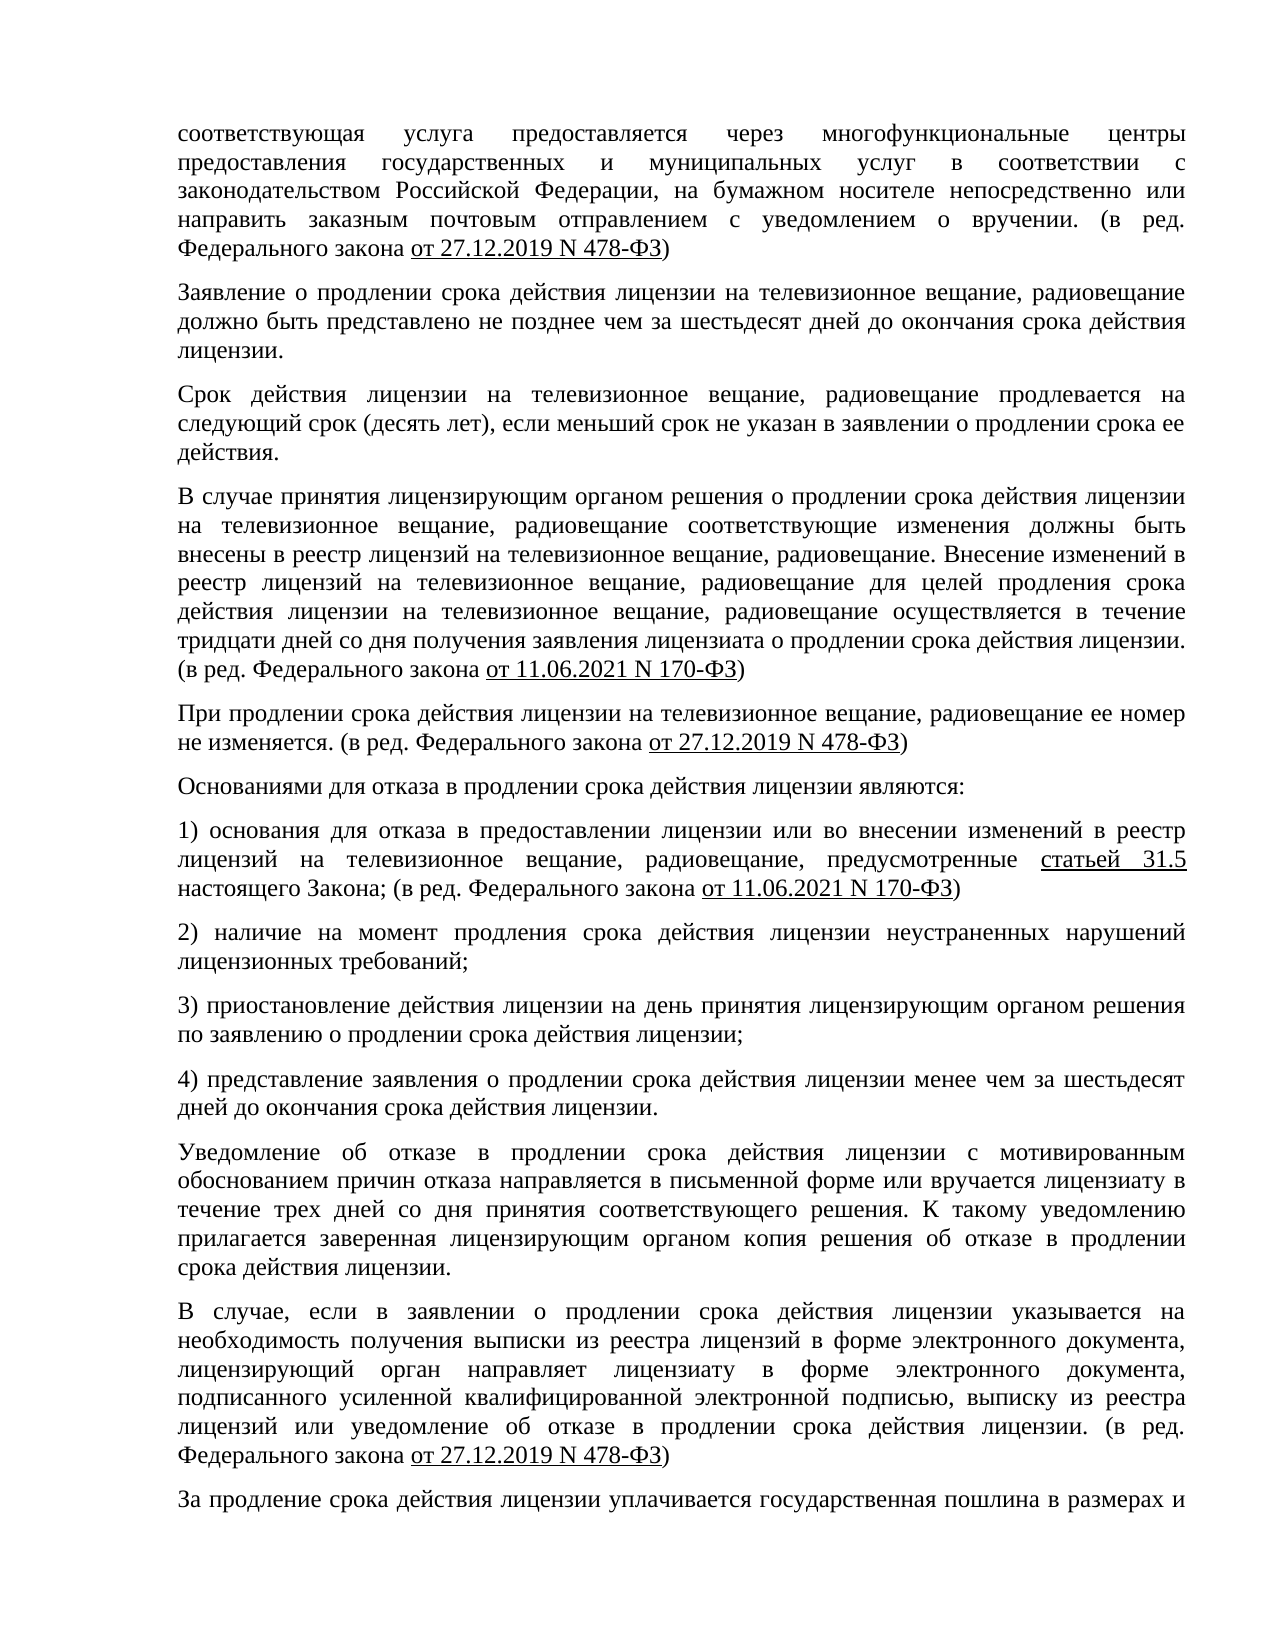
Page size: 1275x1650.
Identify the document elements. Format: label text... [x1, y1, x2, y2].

text При продлении срока действия лицензии на телевизионное вещание, радиовещание ее номер не изменяется. (в ред. Федерального закона от 27.12.2019 N 478-ФЗ) [177, 698, 1186, 756]
text 2) наличие на момент продления срока действия лицензии неустраненных нарушений лицензионных требований; [177, 917, 1186, 975]
text В случае принятия лицензирующим органом решения о продлении срока действия лицензии на телевизионное вещание, радиовещание соответствующие изменения должны быть внесены в реестр лицензий на телевизионное вещание, радиовещание. Внесение изменений в реестр лицензий на телевизионное вещание, радиовещание для целей продления срока действия лицензии на телевизионное вещание, радиовещание осуществляется в течение тридцати дней со дня получения заявления лицензиата о продлении срока действия лицензии. (в ред. Федерального закона от 11.06.2021 N 170-ФЗ) [177, 481, 1186, 682]
text Срок действия лицензии на телевизионное вещание, радиовещание продлевается на следующий срок (десять лет), если меньший срок не указан в заявлении о продлении срока ее действия. [177, 379, 1186, 466]
text Основаниями для отказа в продлении срока действия лицензии являются: [177, 771, 1186, 800]
text В случае, если в заявлении о продлении срока действия лицензии указывается на необходимость получения выписки из реестра лицензий в форме электронного документа, лицензирующий орган направляет лицензиату в форме электронного документа, подписанного усиленной квалифицированной электронной подписью, выписку из реестра лицензий или уведомление об отказе в продлении срока действия лицензии. (в ред. Федерального закона от 27.12.2019 N 478-ФЗ) [177, 1296, 1186, 1469]
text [177, 118, 1186, 262]
text Заявление о продлении срока действия лицензии на телевизионное вещание, радиовещание должно быть представлено не позднее чем за шестьдесят дней до окончания срока действия лицензии. [177, 277, 1186, 364]
text Уведомление об отказе в продлении срока действия лицензии с мотивированным обоснованием причин отказа направляется в письменной форме или вручается лицензиату в течение трех дней со дня принятия соответствующего решения. К такому уведомлению прилагается заверенная лицензирующим органом копия решения об отказе в продлении срока действия лицензии. [177, 1137, 1186, 1281]
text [177, 1484, 1186, 1513]
text 4) представление заявления о продлении срока действия лицензии менее чем за шестьдесят дней до окончания срока действия лицензии. [177, 1064, 1186, 1121]
text 3) приостановление действия лицензии на день принятия лицензирующим органом решения по заявлению о продлении срока действия лицензии; [177, 991, 1186, 1048]
text 1) основания для отказа в предоставлении лицензии или во внесении изменений в реестр лицензий на телевизионное вещание, радиовещание, предусмотренные статьей 31.5 настоящего Закона; (в ред. Федерального закона от 11.06.2021 N 170-ФЗ) [177, 816, 1186, 902]
